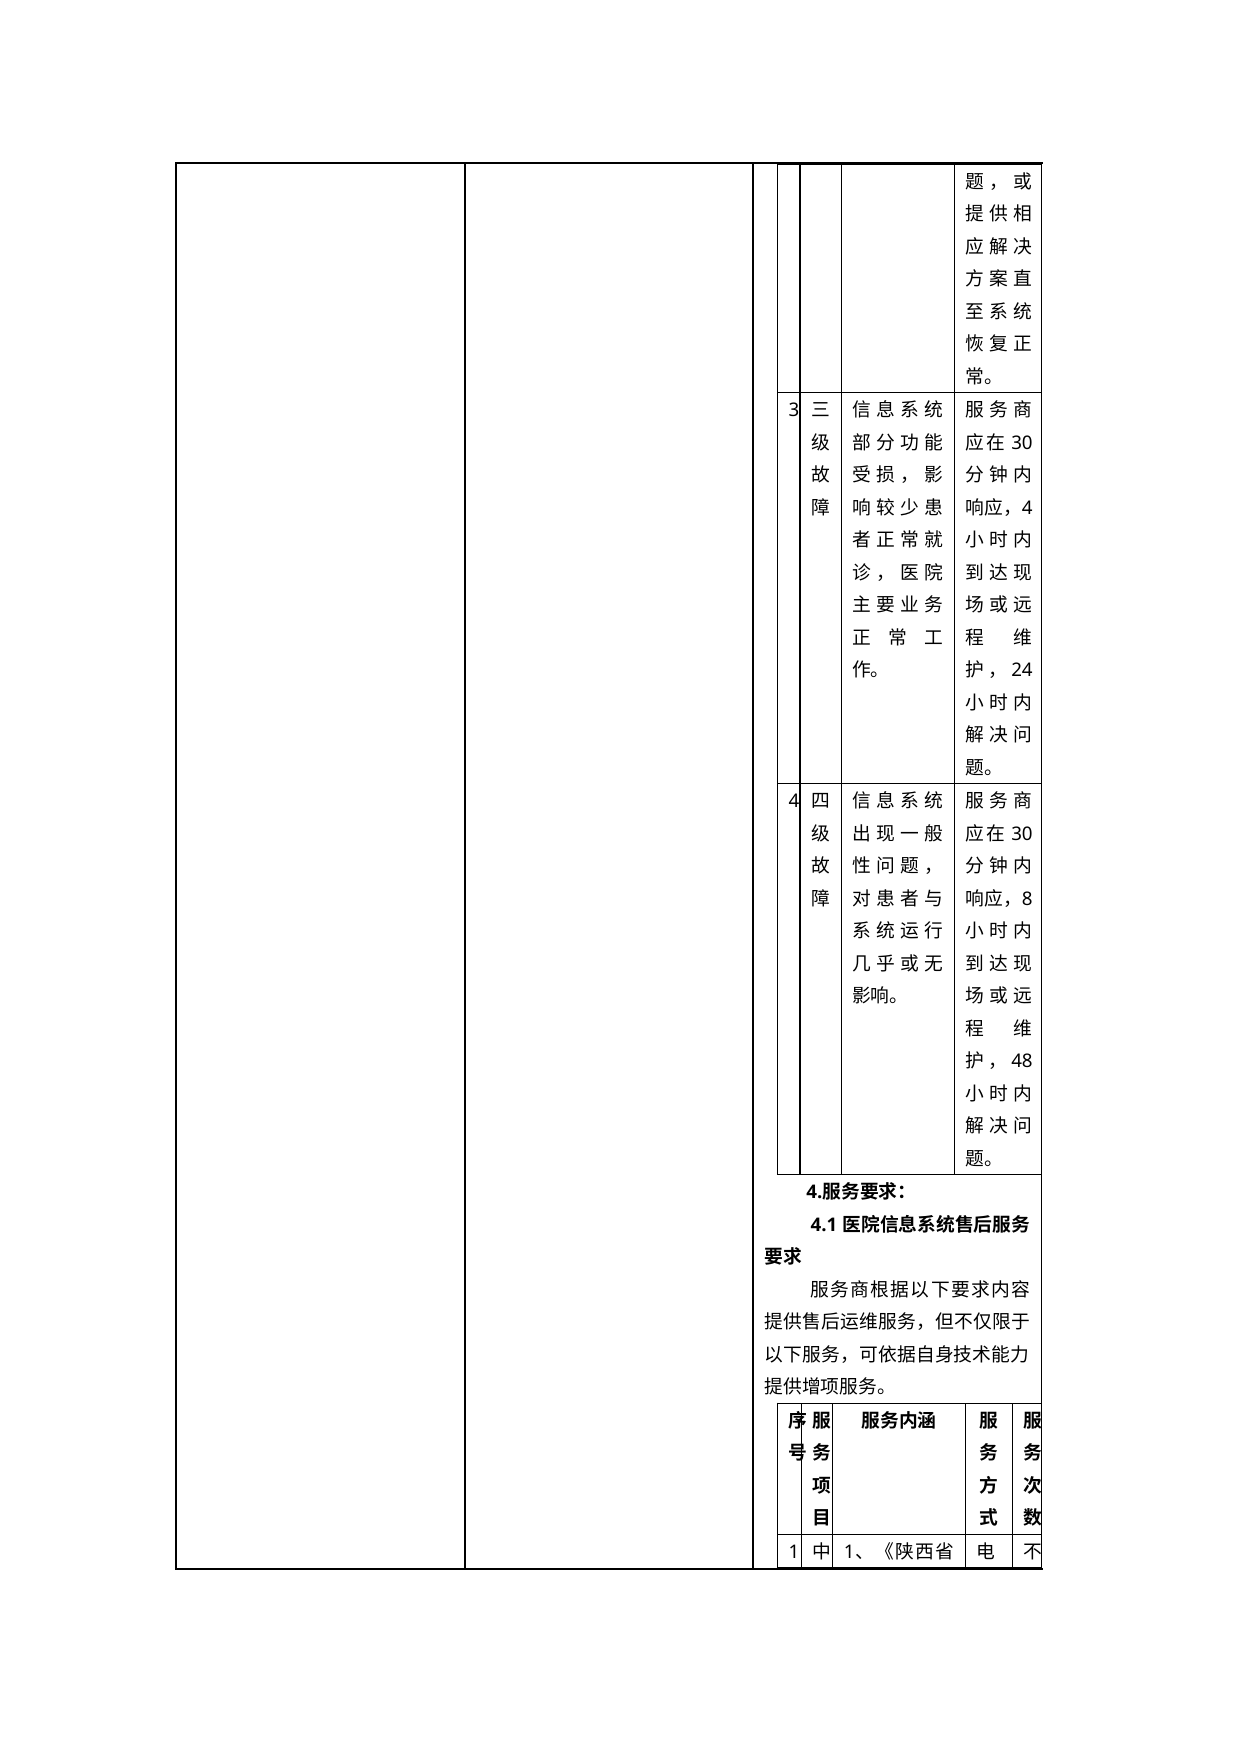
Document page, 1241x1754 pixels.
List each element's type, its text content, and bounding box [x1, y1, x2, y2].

table_cell 1 [177, 164, 464, 1568]
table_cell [754, 164, 1041, 1568]
table_cell [466, 164, 752, 1568]
